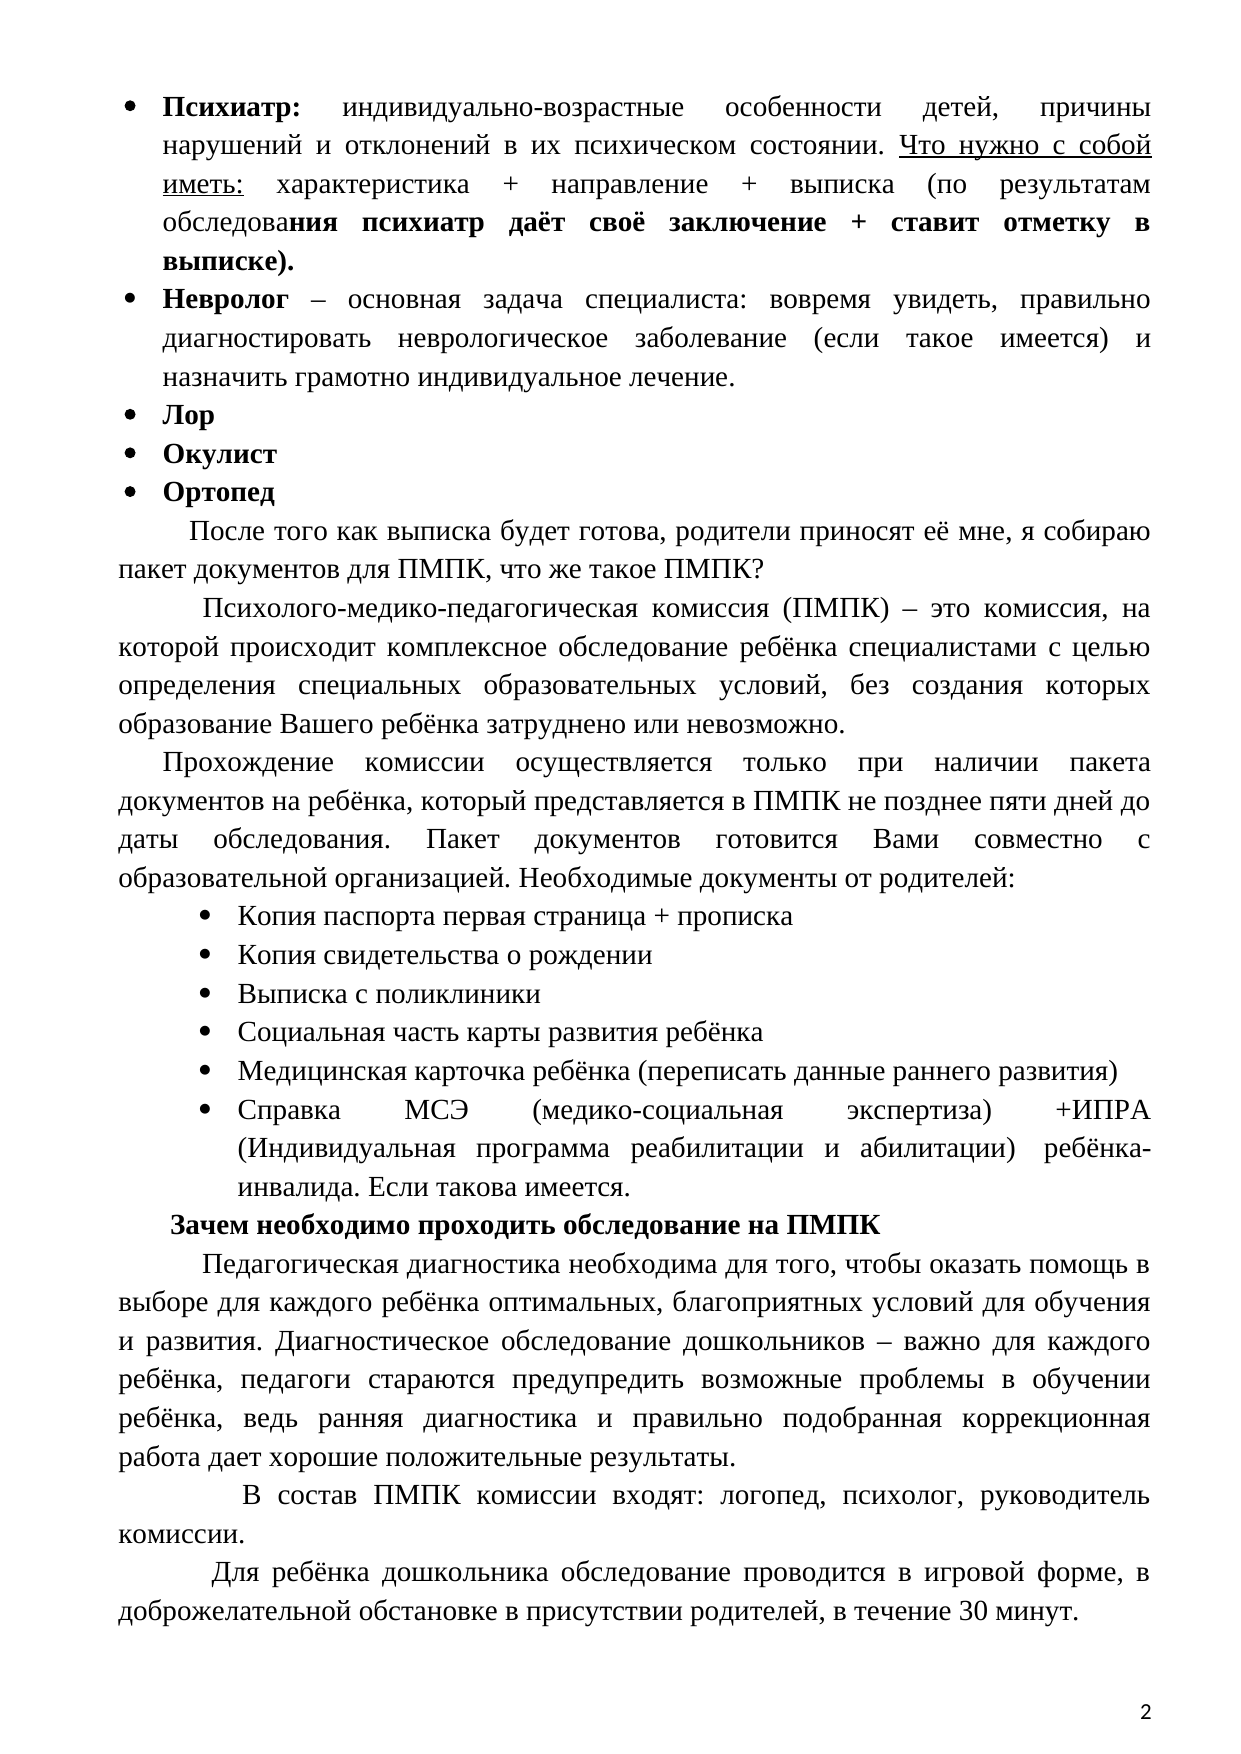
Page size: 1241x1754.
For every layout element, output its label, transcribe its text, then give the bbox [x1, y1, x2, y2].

text Зачем необходимо проходить обследование на ПМПК [118, 1207, 1152, 1241]
list Копия паспорта первая страница + прописка [200, 898, 1152, 932]
list Психиатр: индивидуально-возрастные особенности детей, причины нарушений и отклонений в их психическом состоянии. Что нужно с собой иметь: характеристика + направление + выписка (по результатам обследования психиатр даёт своё заключение + ставит отметку в выписке). [125, 89, 1152, 276]
list Социальная часть карты развития ребёнка [200, 1014, 1152, 1048]
text Психолого-медико-педагогическая комиссия (ПМПК) – это комиссия, на которой происходит комплексное обследование ребёнка специалистами с целью определения специальных образовательных условий, без создания которых образование Вашего ребёнка затруднено или невозможно. [118, 590, 1152, 739]
list Окулист [125, 436, 1152, 469]
text В состав ПМПК комиссии входят: логопед, психолог, руководитель комиссии. [118, 1477, 1152, 1549]
text Для ребёнка дошкольника обследование проводится в игровой форме, в доброжелательной обстановке в присутствии родителей, в течение 30 минут. [118, 1554, 1152, 1626]
list Справка МСЭ (медико-социальная экспертиза) +ИПРА (Индивидуальная программа реабилитации и абилитации) ребёнка-инвалида. Если такова имеется. [200, 1092, 1152, 1202]
list Выписка с поликлиники [200, 976, 1152, 1009]
list Лор [125, 397, 1152, 431]
text После того как выписка будет готова, родители приносят её мне, я собираю пакет документов для ПМПК, что же такое ПМПК? [118, 513, 1152, 585]
text Педагогическая диагностика необходима для того, чтобы оказать помощь в выборе для каждого ребёнка оптимальных, благоприятных условий для обучения и развития. Диагностическое обследование дошкольников – важно для каждого ребёнка, педагоги стараются предупредить возможные проблемы в обучении ребёнка, ведь ранняя диагностика и правильно подобранная коррекционная работа дает хорошие положительные результаты. [118, 1246, 1152, 1472]
text Прохождение комиссии осуществляется только при наличии пакета документов на ребёнка, который представляется в ПМПК не позднее пяти дней до даты обследования. Пакет документов готовится Вами совместно с образовательной организацией. Необходимые документы от родителей: [118, 744, 1152, 893]
list Ортопед [125, 474, 1152, 508]
list Медицинская карточка ребёнка (переписать данные раннего развития) [200, 1053, 1152, 1087]
list Копия свидетельства о рождении [200, 937, 1152, 971]
list Невролог – основная задача специалиста: вовремя увидеть, правильно диагностировать неврологическое заболевание (если такое имеется) и назначить грамотно индивидуальное лечение. [125, 281, 1152, 392]
